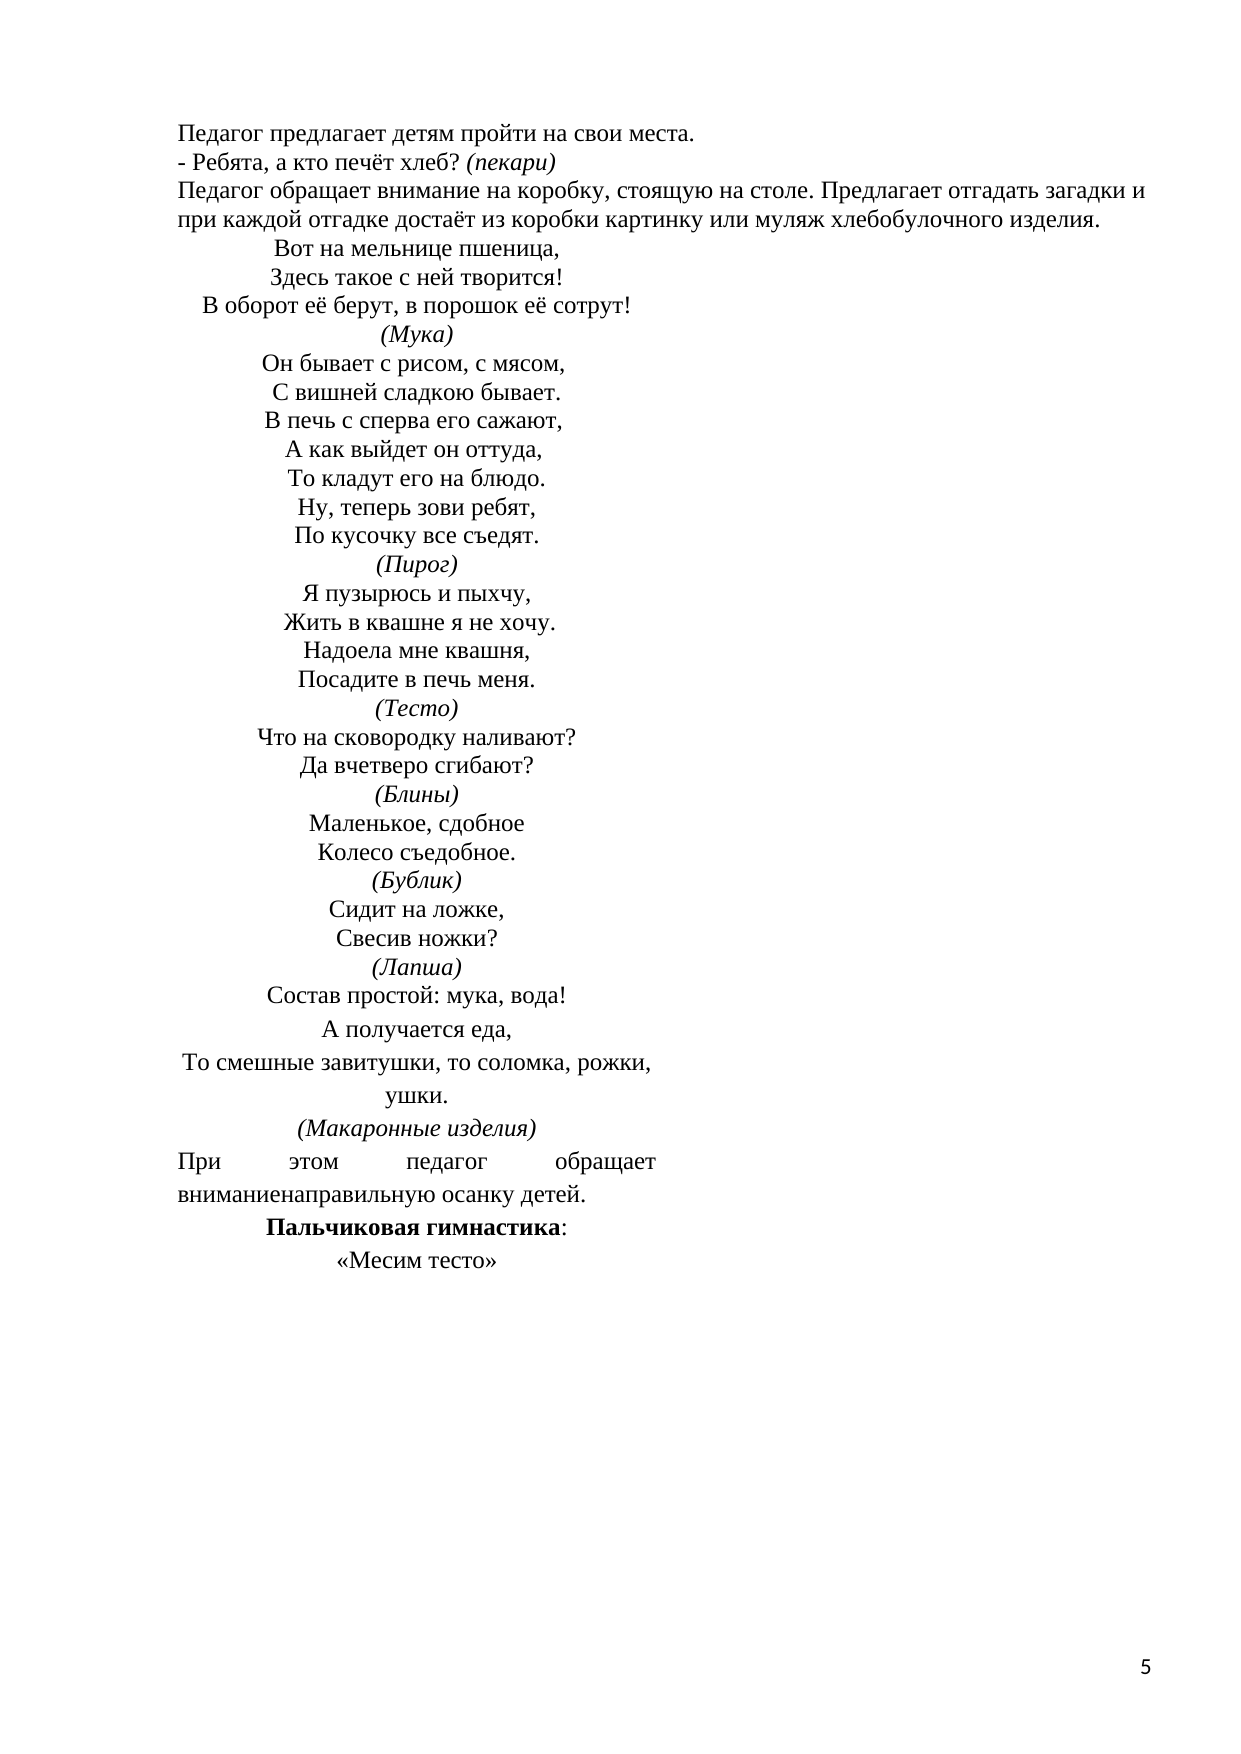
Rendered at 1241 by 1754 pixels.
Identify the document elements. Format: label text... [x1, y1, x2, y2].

text Я пузырюсь и пыхчу, Жить в квашне я не хочу. Надоела мне квашня, Посадите в печь меня. (Тесто) [177, 578, 656, 722]
text Он бывает с рисом, с мясом, С вишней сладкою бывает. В печь с сперва его сажают, А как выйдет он оттуда, То кладут его на блюдо. Ну, теперь зови ребят, По кусочку все съедят. (Пирог) [177, 348, 656, 578]
text Вот на мельнице пшеница, Здесь такое с ней творится! В оборот её берут, в порошок её сотрут! (Мука) [177, 233, 656, 348]
text Сидит на ложке, Свесив ножки? (Лапша) [177, 894, 656, 981]
text При этом педагог обращает вниманиенаправильную осанку детей. [177, 1146, 656, 1207]
text Пальчиковая гимнастика: [177, 1212, 656, 1241]
text Педагог предлагает детям пройти на свои места. [177, 118, 1152, 147]
text - Ребята, а кто печёт хлеб? (пекари) [177, 147, 1152, 176]
text «Месим тесто» [177, 1245, 656, 1273]
text Что на сковородку наливают? Да вчетверо сгибают? (Блины) [177, 722, 656, 808]
text Педагог обращает внимание на коробку, стоящую на столе. Предлагает отгадать загадки и при каждой отгадке достаёт из коробки картинку или муляж хлебобулочного изделия. [177, 176, 1152, 233]
text Маленькое, сдобное Колесо съедобное. (Бублик) [177, 808, 656, 894]
text Состав простой: мука, вода! А получается еда, То смешные завитушки, то соломка, рожки, ушки. (Макаронные изделия) [177, 981, 656, 1141]
